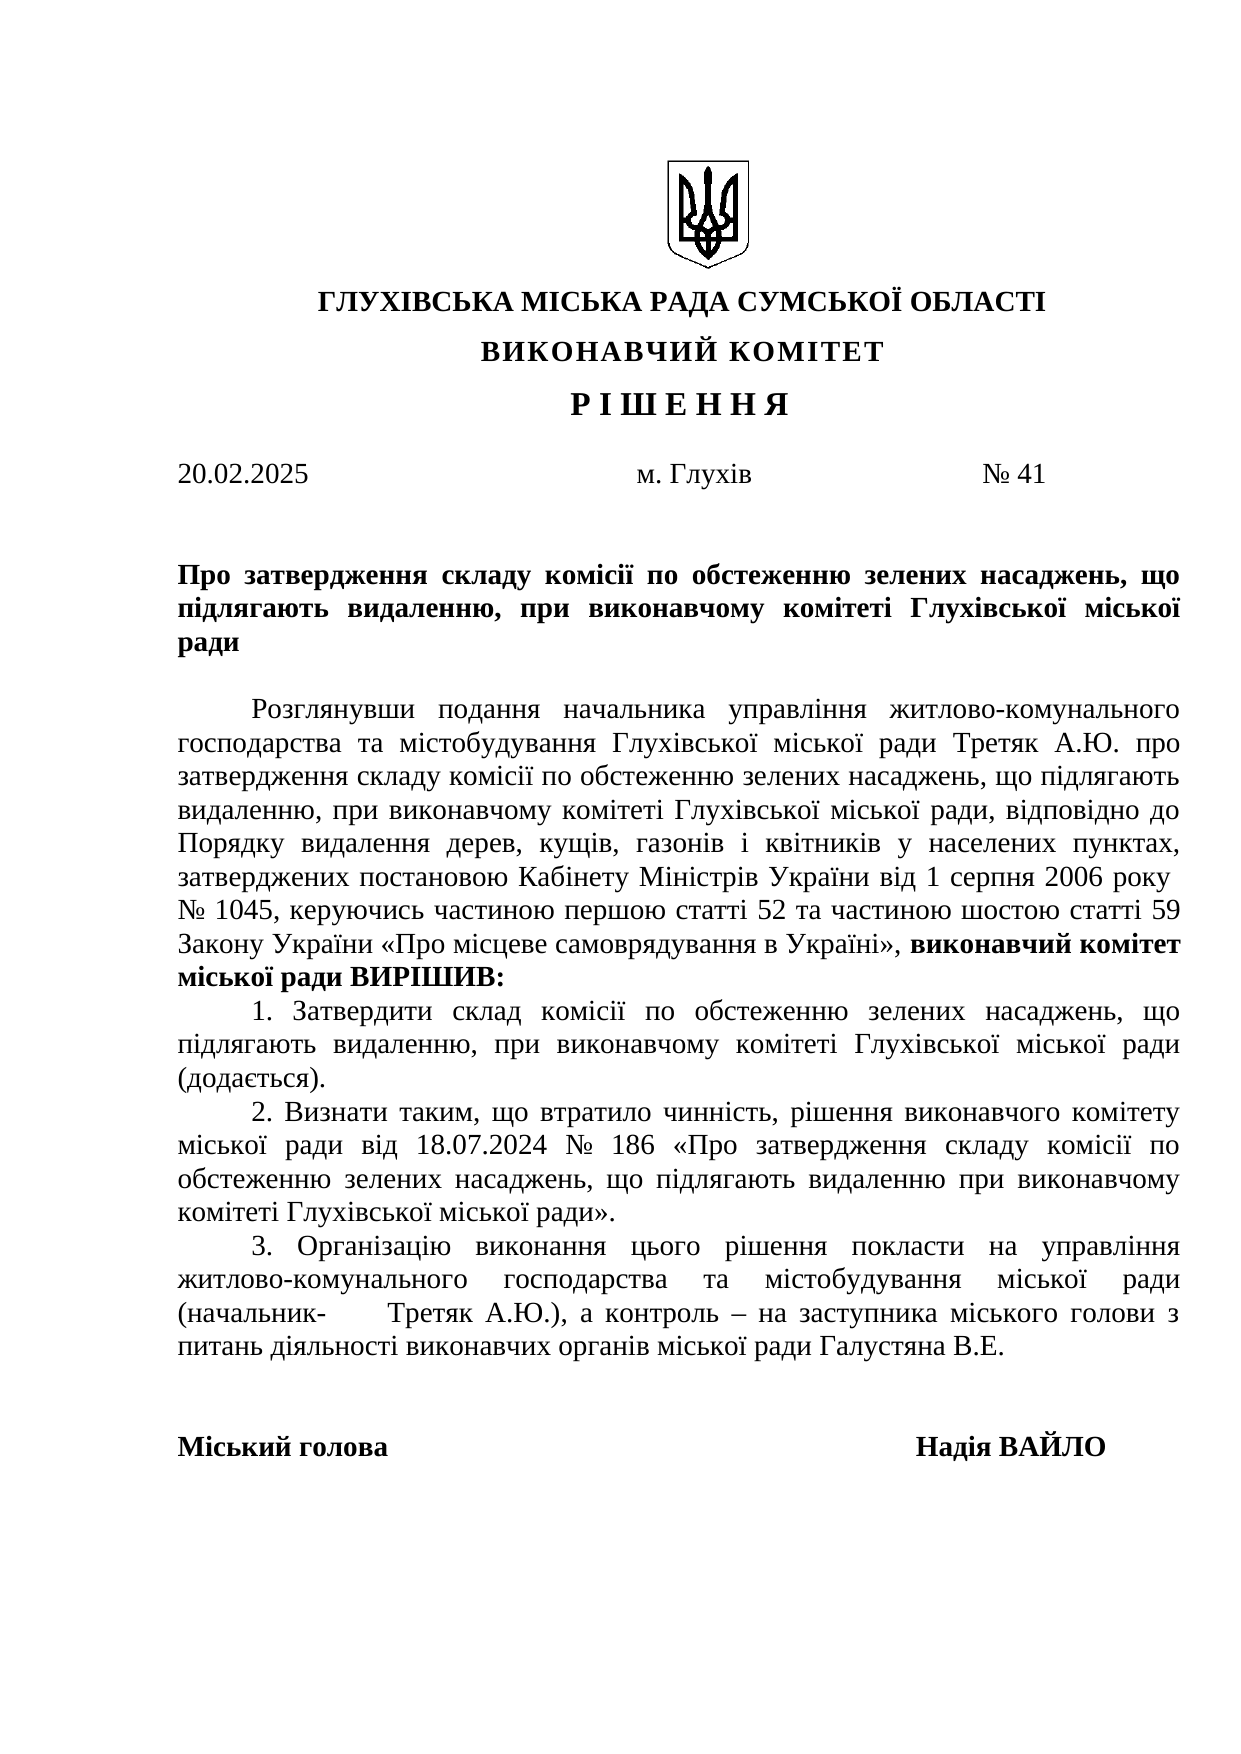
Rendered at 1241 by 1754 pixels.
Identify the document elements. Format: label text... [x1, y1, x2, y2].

text ГЛУХІВСЬКА МІСЬКА РАДА СУМСЬКОЇ ОБЛАСТІ [162, 284, 1181, 317]
subtitle 20.02.2025 м. Глухів № 41 [177, 456, 1181, 490]
text 2. Визнати таким, що втратило чинність, рішення виконавчого комітету міської ради від 18.07.2024 № 186 «Про затвердження складу комісії по обстеженню зелених насаджень, що підлягають видаленню при виконавчому комітеті Глухівської міської ради». [177, 1094, 1181, 1228]
text Розглянувши подання начальника управління житлово-комунального господарства та містобудування Глухівської міської ради Третяк А.Ю. про затвердження складу комісії по обстеженню зелених насаджень, що підлягають видаленню, при виконавчому комітеті Глухівської міської ради, відповідно до Порядку видалення дерев, кущів, газонів і квітників у населених пунктах, затверджених постановою Кабінету Міністрів України від 1 серпня 2006 року № 1045, керуючись частиною першою статті 52 та частиною шостою статті 59 Закону України «Про місцеве самоврядування в Україні», виконавчий комітет міської ради ВИРІШИВ: [177, 691, 1181, 993]
text Міський голова Надія ВАЙЛО [177, 1429, 1181, 1463]
text 3. Організацію виконання цього рішення покласти на управління житлово-комунального господарства та містобудування міської ради (начальник- Третяк А.Ю.), а контроль – на заступника міського голови з питань діяльності виконавчих органів міської ради Галустяна В.Е. [177, 1228, 1181, 1362]
picture [659, 156, 758, 277]
text Про затвердження складу комісії по обстеженню зелених насаджень, що підлягають видаленню, при виконавчому комітеті Глухівської міської ради [177, 557, 1181, 658]
text ВИКОНАВЧИЙ КОМІТЕТ [183, 334, 1181, 368]
text Р І Ш Е Н Н Я [177, 384, 1181, 423]
text 1. Затвердити склад комісії по обстеженню зелених насаджень, що підлягають видаленню, при виконавчому комітеті Глухівської міської ради (додається). [177, 993, 1181, 1094]
